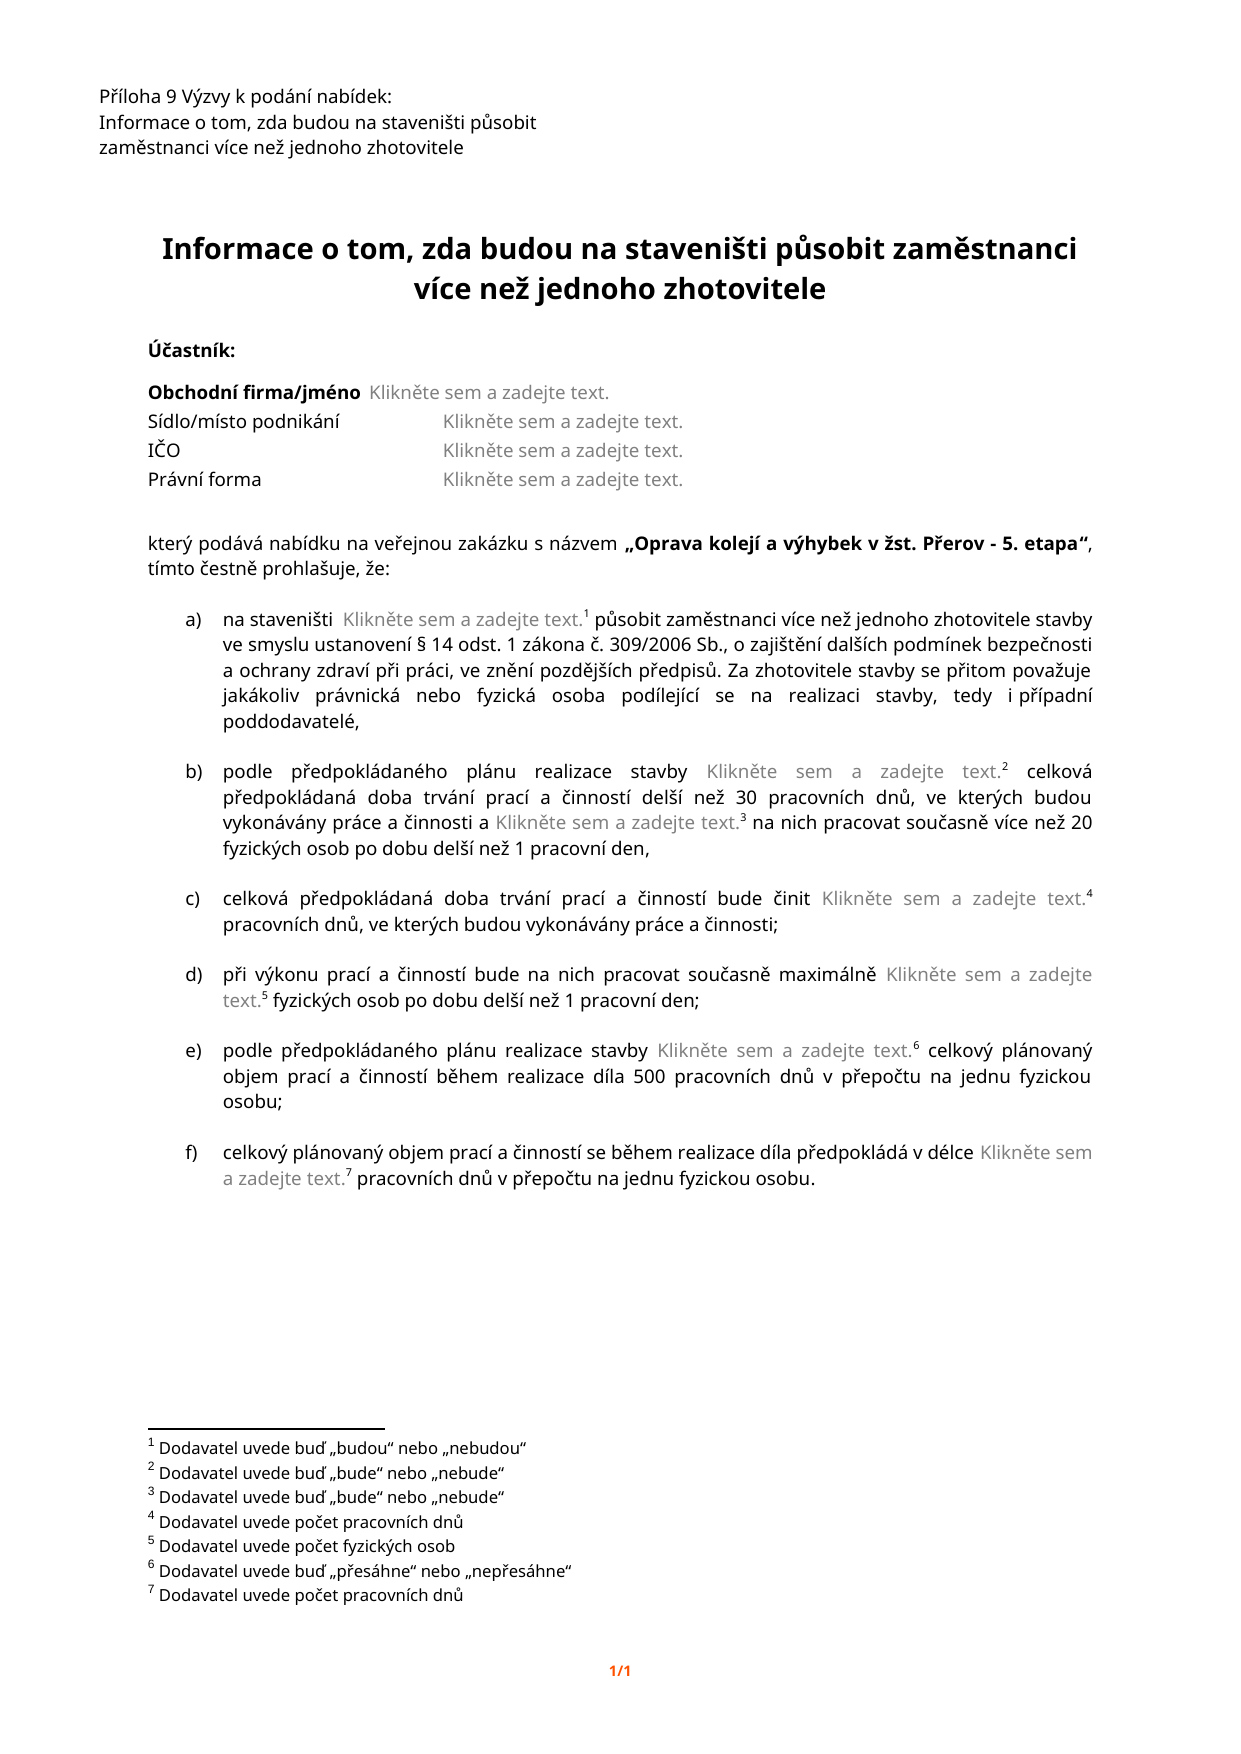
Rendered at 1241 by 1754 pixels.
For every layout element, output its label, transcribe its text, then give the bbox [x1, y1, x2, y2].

text Právní forma [148, 463, 1093, 492]
title Informace o tom, zda budou na staveništi působit zaměstnanci více než jednoho zhotovitele [148, 228, 1093, 308]
list při výkonu prací a činností bude na nich pracovat současně maximálně fyzických osob po dobu delší než 1 pracovní den; [185, 962, 1093, 1013]
text který podává nabídku na veřejnou zakázku s názvem „Oprava kolejí a výhybek v žst. Přerov - 5. etapa“, tímto čestně prohlašuje, že: [148, 530, 1093, 581]
text Sídlo/místo podnikání [148, 405, 1093, 434]
list na staveništi působit zaměstnanci více než jednoho zhotovitele stavby ve smyslu ustanovení § 14 odst. 1 zákona č. 309/2006 Sb., o zajištění dalších podmínek bezpečnosti a ochrany zdraví při práci, ve znění pozdějších předpisů. Za zhotovitele stavby se přitom považuje jakákoliv právnická nebo fyzická osoba podílející se na realizaci stavby, tedy i případní poddodavatelé, [185, 606, 1093, 734]
text Obchodní firma/jméno [148, 376, 1093, 405]
text Účastník: [148, 333, 1093, 364]
list podle předpokládaného plánu realizace stavby celková předpokládaná doba trvání prací a činností delší než 30 pracovních dnů, ve kterých budou vykonávány práce a činnosti a na nich pracovat současně více než 20 fyzických osob po dobu delší než 1 pracovní den, [185, 759, 1093, 861]
list celkový plánovaný objem prací a činností se během realizace díla předpokládá v délce pracovních dnů v přepočtu na jednu fyzickou osobu. [185, 1139, 1093, 1190]
text IČO [148, 434, 1093, 463]
list celková předpokládaná doba trvání prací a činností bude činit pracovních dnů, ve kterých budou vykonávány práce a činnosti; [185, 886, 1093, 937]
list podle předpokládaného plánu realizace stavby celkový plánovaný objem prací a činností během realizace díla 500 pracovních dnů v přepočtu na jednu fyzickou osobu; [185, 1038, 1093, 1114]
